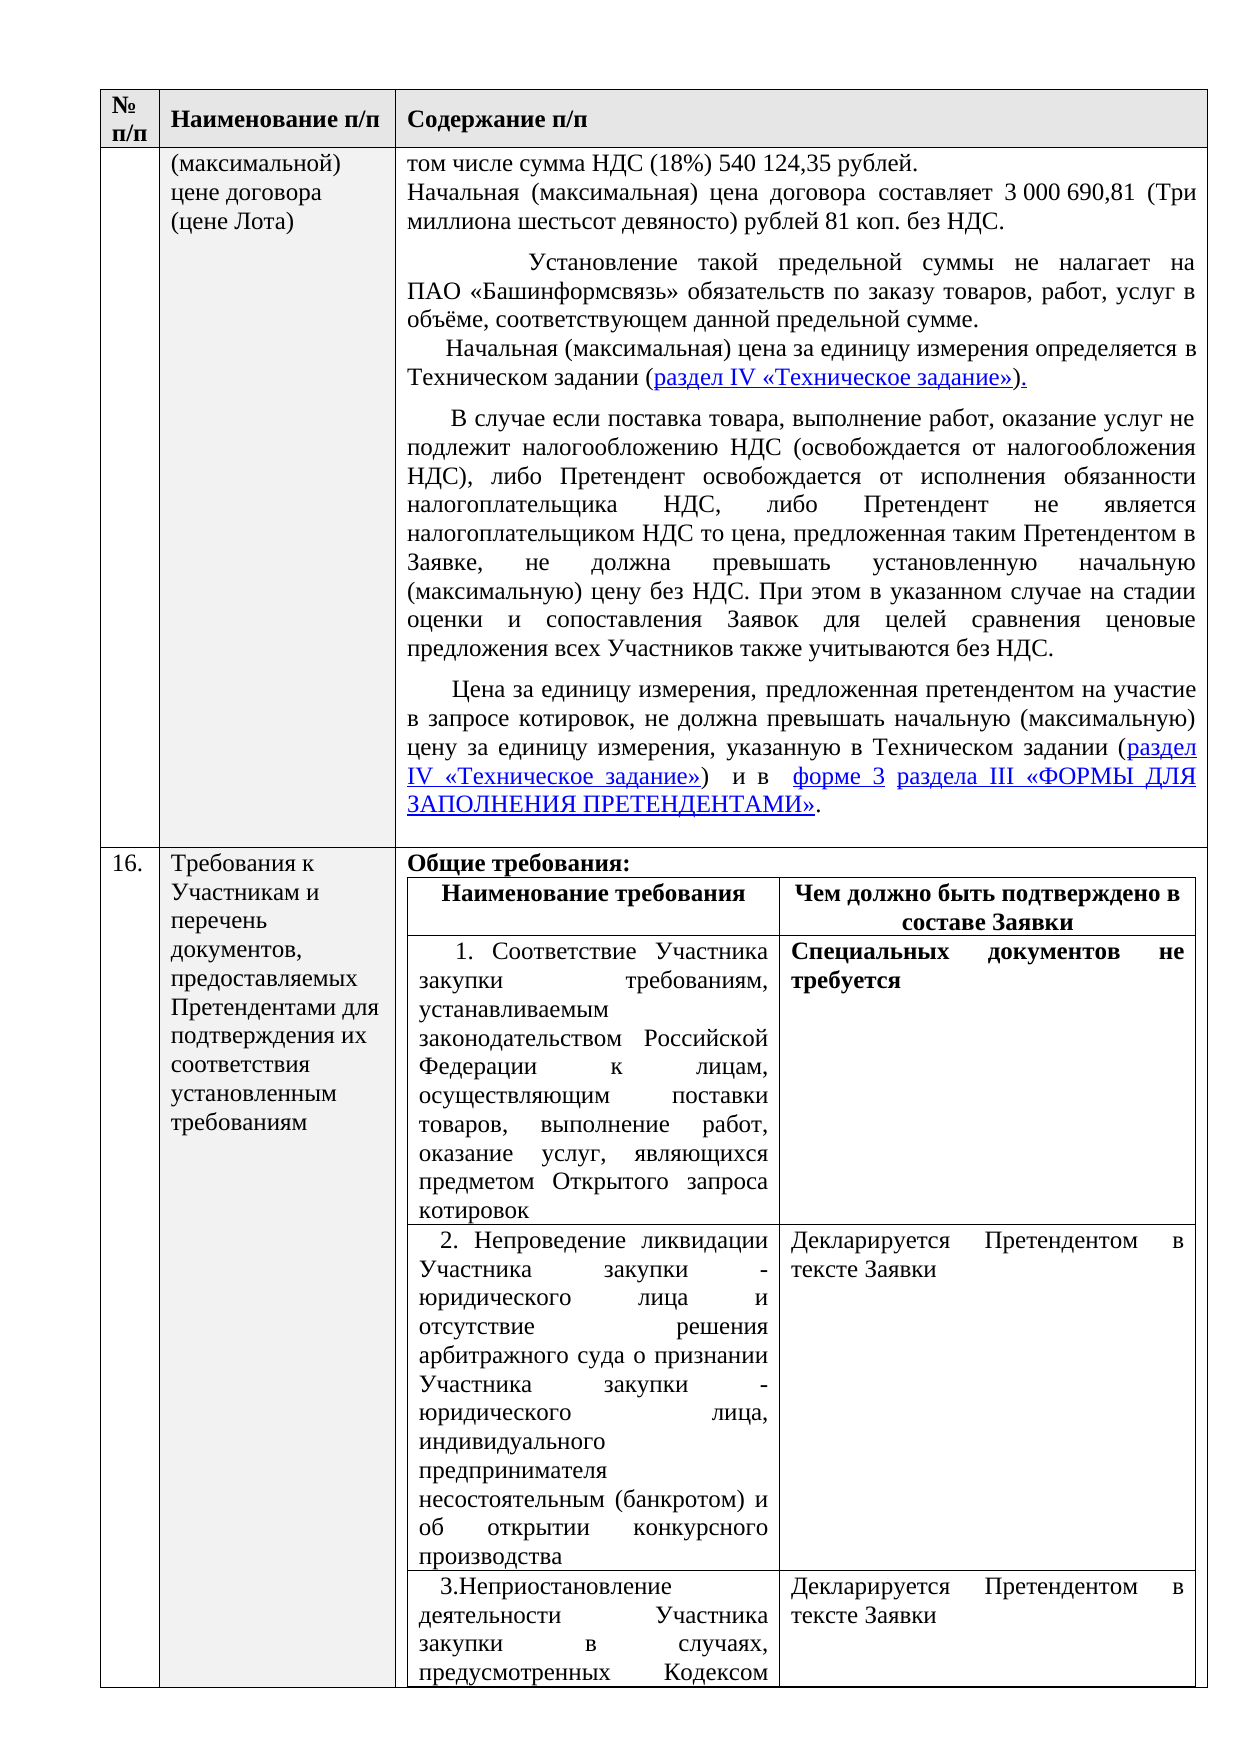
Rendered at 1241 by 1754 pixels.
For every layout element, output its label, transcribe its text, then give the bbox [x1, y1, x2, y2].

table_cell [160, 148, 395, 847]
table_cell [160, 848, 395, 1687]
table_cell [101, 148, 159, 847]
table_header Содержание п/п [396, 90, 1207, 147]
table_header Наименование п/п [160, 90, 395, 147]
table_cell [396, 148, 1207, 847]
table_header № п/п [101, 90, 159, 147]
table_cell [101, 848, 159, 1687]
